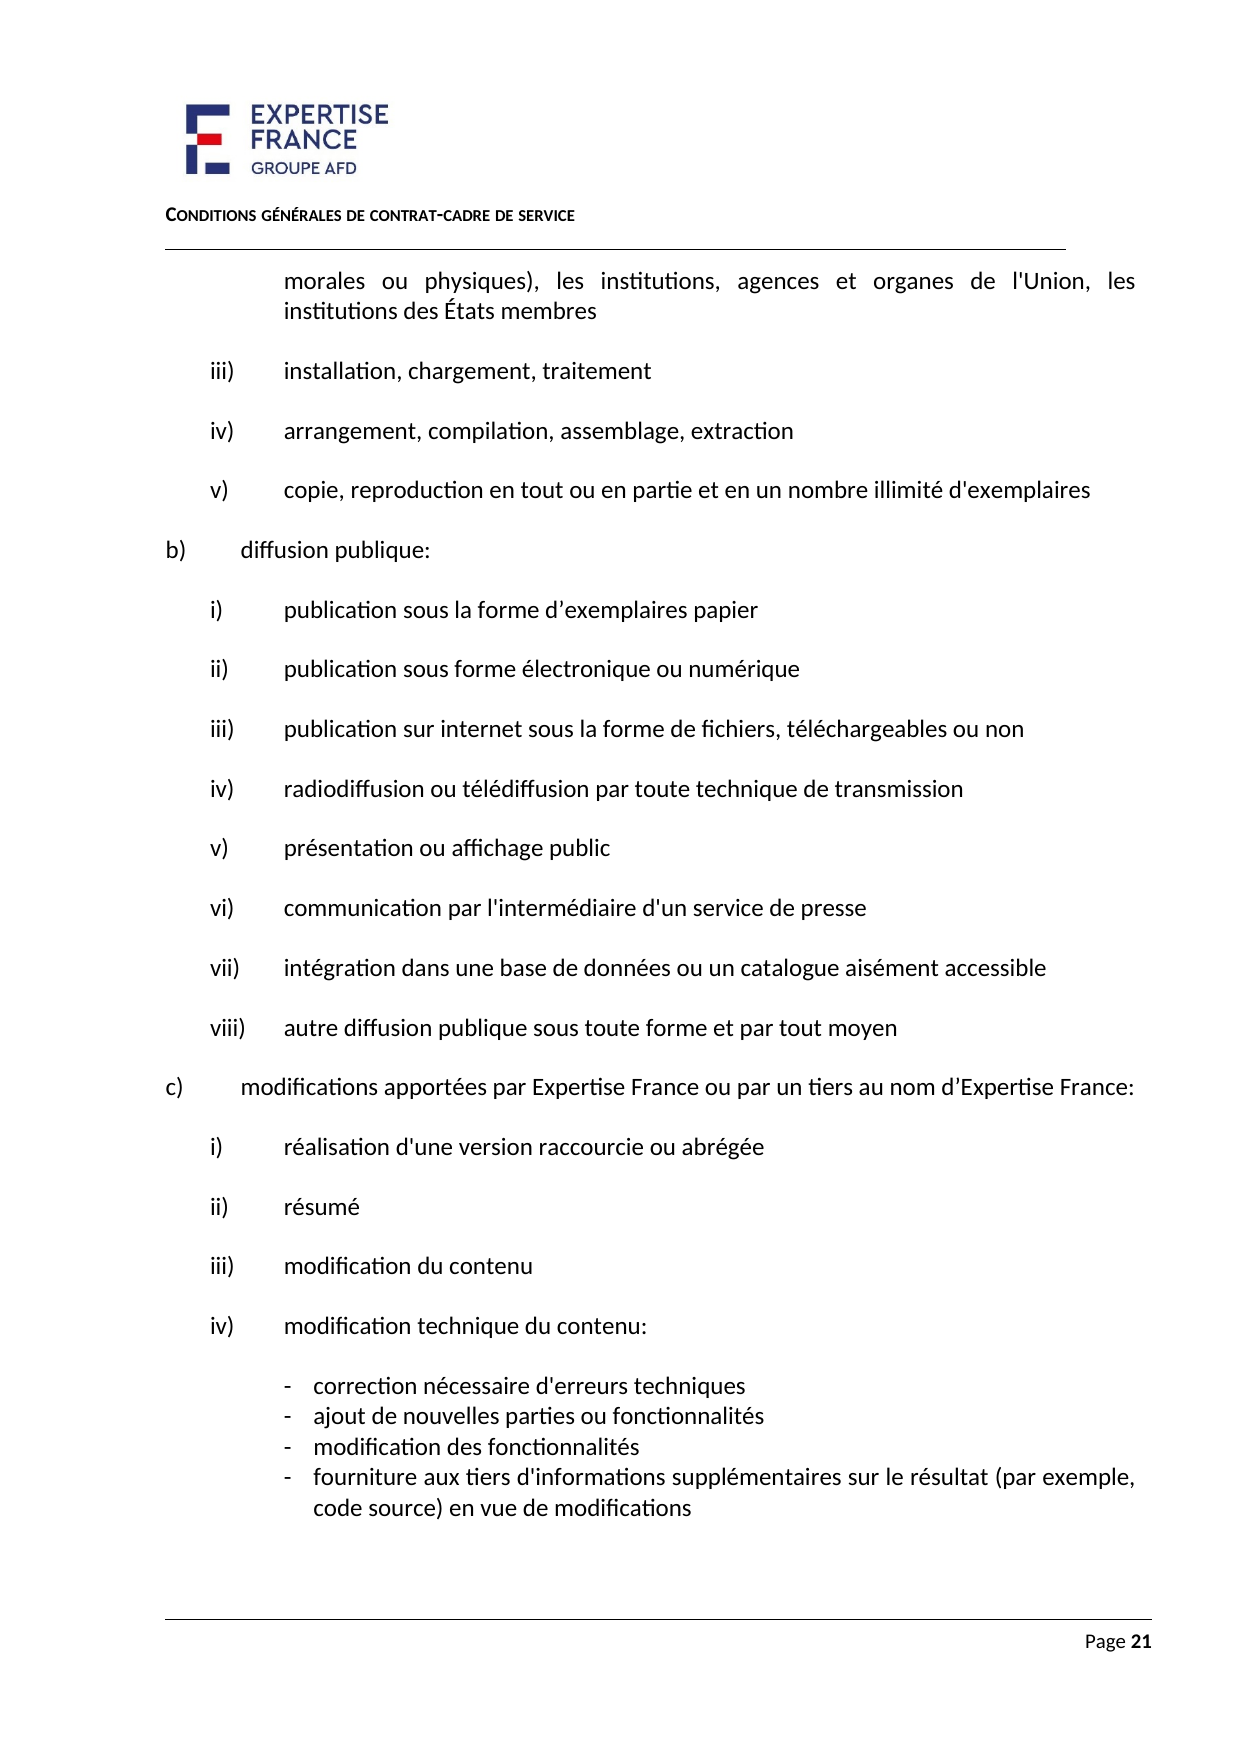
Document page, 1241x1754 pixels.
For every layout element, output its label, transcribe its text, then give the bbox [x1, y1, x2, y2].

text c) modifications apportées par Expertise France ou par un tiers au nom d’Expertise France: [165, 1071, 1137, 1102]
list arrangement, compilation, assemblage, extraction [210, 415, 1137, 445]
list réalisation d'une version raccourcie ou abrégée [210, 1131, 1137, 1162]
picture [165, 75, 412, 202]
list modification du contenu [210, 1250, 1137, 1281]
list communication par l'intermédiaire d'un service de presse [210, 892, 1137, 923]
list modification technique du contenu: [210, 1310, 1137, 1341]
list publication sur internet sous la forme de fichiers, téléchargeables ou non [210, 713, 1137, 744]
list publication sous forme électronique ou numérique [210, 653, 1137, 684]
list ajout de nouvelles parties ou fonctionnalités [283, 1429, 1137, 1460]
list installation, chargement, traitement [210, 355, 1137, 386]
list correction nécessaire d'erreurs techniques [283, 1370, 1137, 1400]
list présentation ou affichage public [210, 833, 1137, 863]
text b) diffusion publique: [165, 534, 1137, 565]
list modification des fonctionnalités [283, 1489, 1137, 1520]
list résumé [210, 1191, 1137, 1221]
list radiodiffusion ou télédiffusion par toute technique de transmission [210, 773, 1137, 803]
list intégration dans une base de données ou un catalogue aisément accessible [210, 952, 1137, 982]
list copie, reproduction en tout ou en partie et en un nombre illimité d'exemplaires [210, 474, 1137, 505]
list autre diffusion publique sous toute forme et par tout moyen [210, 1012, 1137, 1042]
list publication sous la forme d’exemplaires papier [210, 594, 1137, 624]
